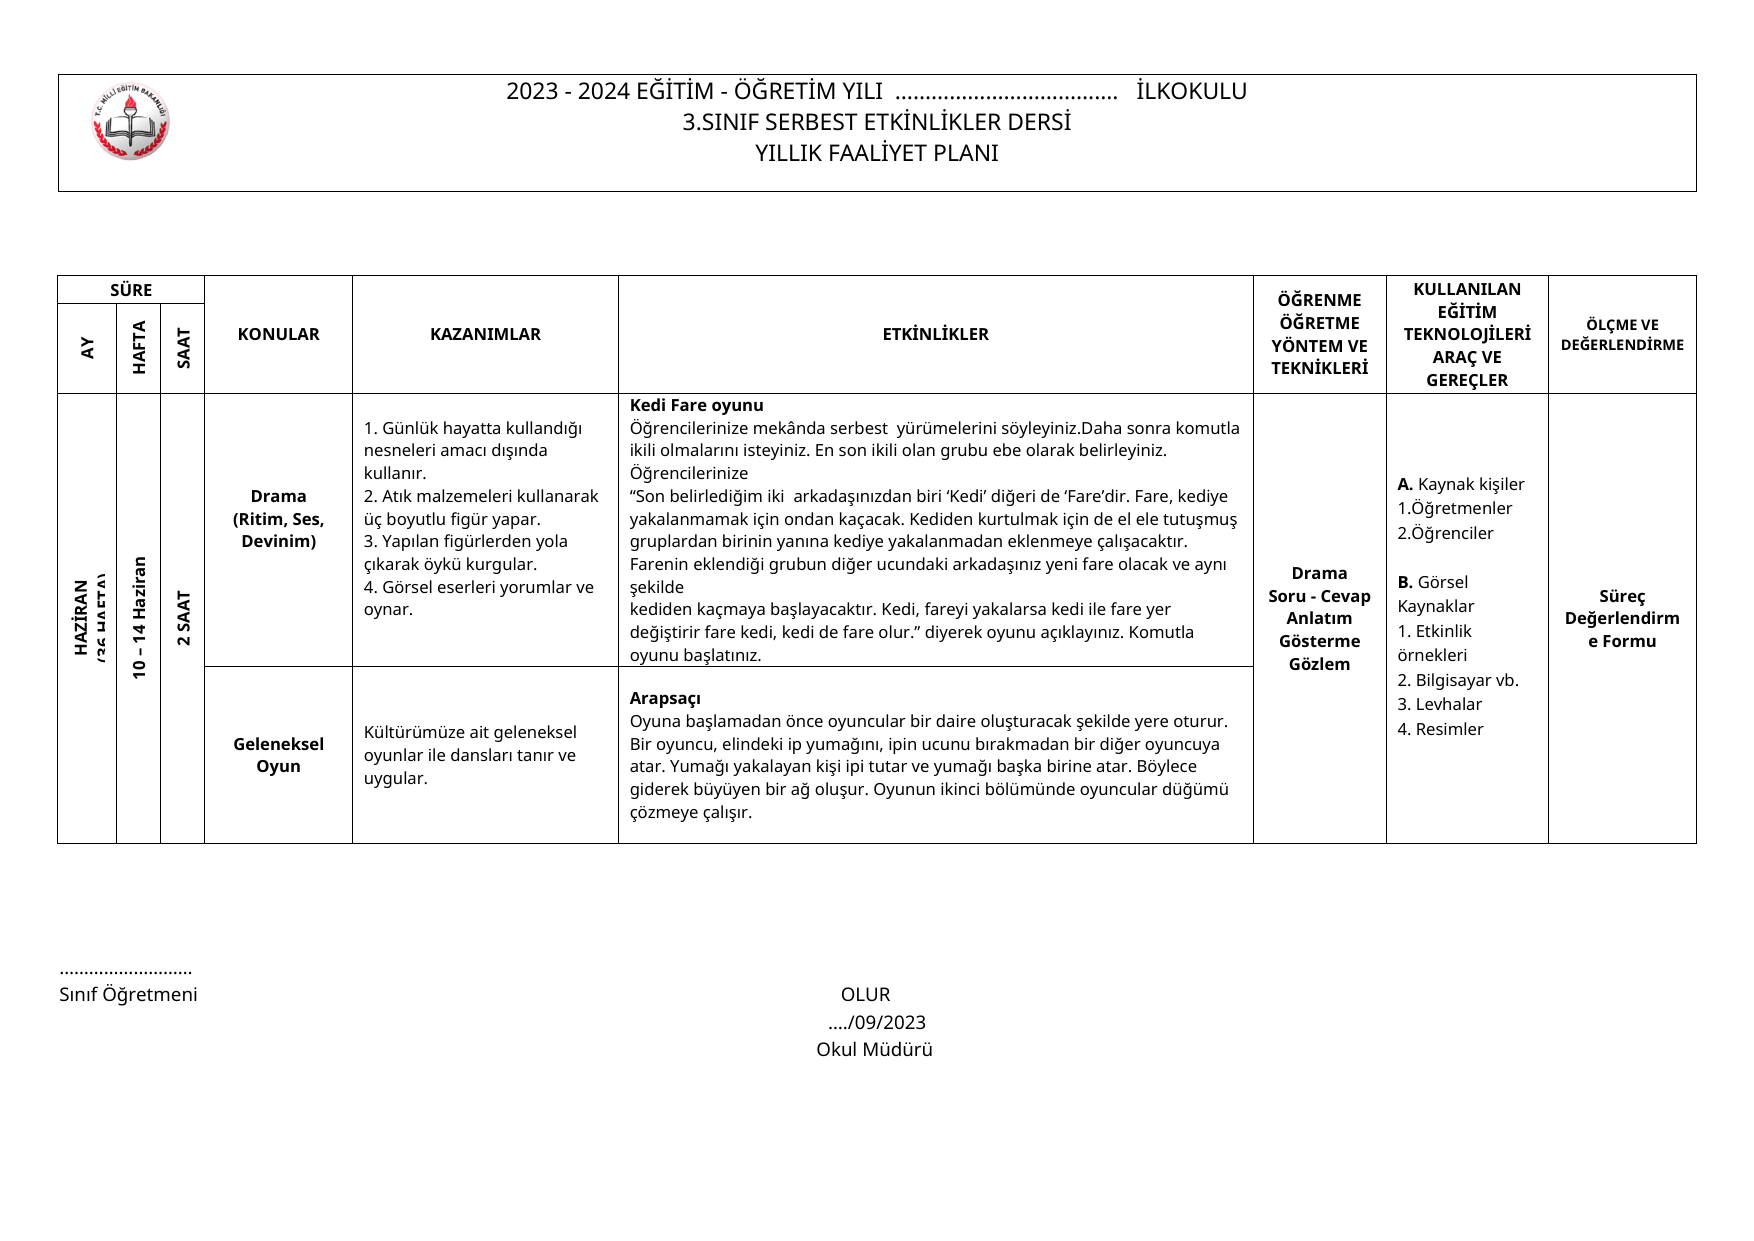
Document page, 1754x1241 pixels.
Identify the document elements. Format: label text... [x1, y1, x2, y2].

text …./09/2023 [59, 1009, 1695, 1035]
table_cell HAZİRAN (36.HAFTA) [58, 394, 116, 843]
table_cell A. Kaynak kişiler 1.Öğretmenler 2.Öğrenciler B. Görsel Kaynaklar 1. Etkinlik örnekleri 2. Bilgisayar vb. 3. Levhalar 4. Resimler [1387, 394, 1548, 843]
text ……………………… [59, 954, 1695, 980]
table_cell Süreç Değerlendirme Formu [1549, 394, 1696, 843]
table_cell Geleneksel Oyun [205, 667, 352, 843]
text Okul Müdürü [723, 1037, 1695, 1062]
table_header ÖĞRENME ÖĞRETME YÖNTEM VE TEKNİKLERİ [1254, 276, 1386, 393]
table_cell Drama (Ritim, Ses, Devinim) [205, 394, 352, 666]
picture [85, 77, 175, 167]
table_header ETKİNLİKLER [619, 276, 1253, 393]
table_cell 10 – 14 Haziran [117, 394, 160, 843]
table_cell AY [58, 304, 116, 393]
table_header KONULAR [205, 276, 352, 393]
table_cell SAAT [161, 304, 204, 393]
table_header ÖLÇME VE DEĞERLENDİRME [1549, 276, 1696, 393]
table_cell 2 SAAT [161, 394, 204, 843]
table_cell Kedi Fare oyunu Öğrencilerinize mekânda serbest yürümelerini söyleyiniz.Daha sonra komutla ikili olmalarını isteyiniz. En son ikili olan grubu ebe olarak belirleyiniz. Öğrencilerinize “Son belirlediğim iki arkadaşınızdan biri ‘Kedi’ diğeri de ‘Fare’dir. Fare, kediye yakalanmamak için ondan kaçacak. Kediden kurtulmak için de el ele tutuşmuş gruplardan birinin yanına kediye yakalanmadan eklenmeye çalışacaktır. Farenin eklendiği grubun diğer ucundaki arkadaşınız yeni fare olacak ve aynı şekilde kediden kaçmaya başlayacaktır. Kedi, fareyi yakalarsa kedi ile fare yer değiştirir fare kedi, kedi de fare olur.” diyerek oyunu açıklayınız. Komutla oyunu başlatınız. [619, 394, 1253, 666]
table_cell 1. Günlük hayatta kullandığı nesneleri amacı dışında kullanır. 2. Atık malzemeleri kullanarak üç boyutlu figür yapar. 3. Yapılan figürlerden yola çıkarak öykü kurgular. 4. Görsel eserleri yorumlar ve oynar. [353, 394, 618, 666]
table_header SÜRE [58, 276, 204, 303]
table_cell Kültürümüze ait geleneksel oyunlar ile dansları tanır ve uygular. [353, 667, 618, 843]
table_cell Drama Soru - Cevap Anlatım Gösterme Gözlem [1254, 394, 1386, 843]
text Sınıf Öğretmeni OLUR [59, 982, 1695, 1007]
table_cell HAFTA [117, 304, 160, 393]
table_header KAZANIMLAR [353, 276, 618, 393]
table_cell Arapsaçı Oyuna başlamadan önce oyuncular bir daire oluşturacak şekilde yere oturur. Bir oyuncu, elindeki ip yumağını, ipin ucunu bırakmadan bir diğer oyuncuya atar. Yumağı yakalayan kişi ipi tutar ve yumağı başka birine atar. Böylece giderek büyüyen bir ağ oluşur. Oyunun ikinci bölümünde oyuncular düğümü çözmeye çalışır. [619, 667, 1253, 843]
table_header KULLANILAN EĞİTİM TEKNOLOJİLERİ ARAÇ VE GEREÇLER [1387, 276, 1548, 393]
